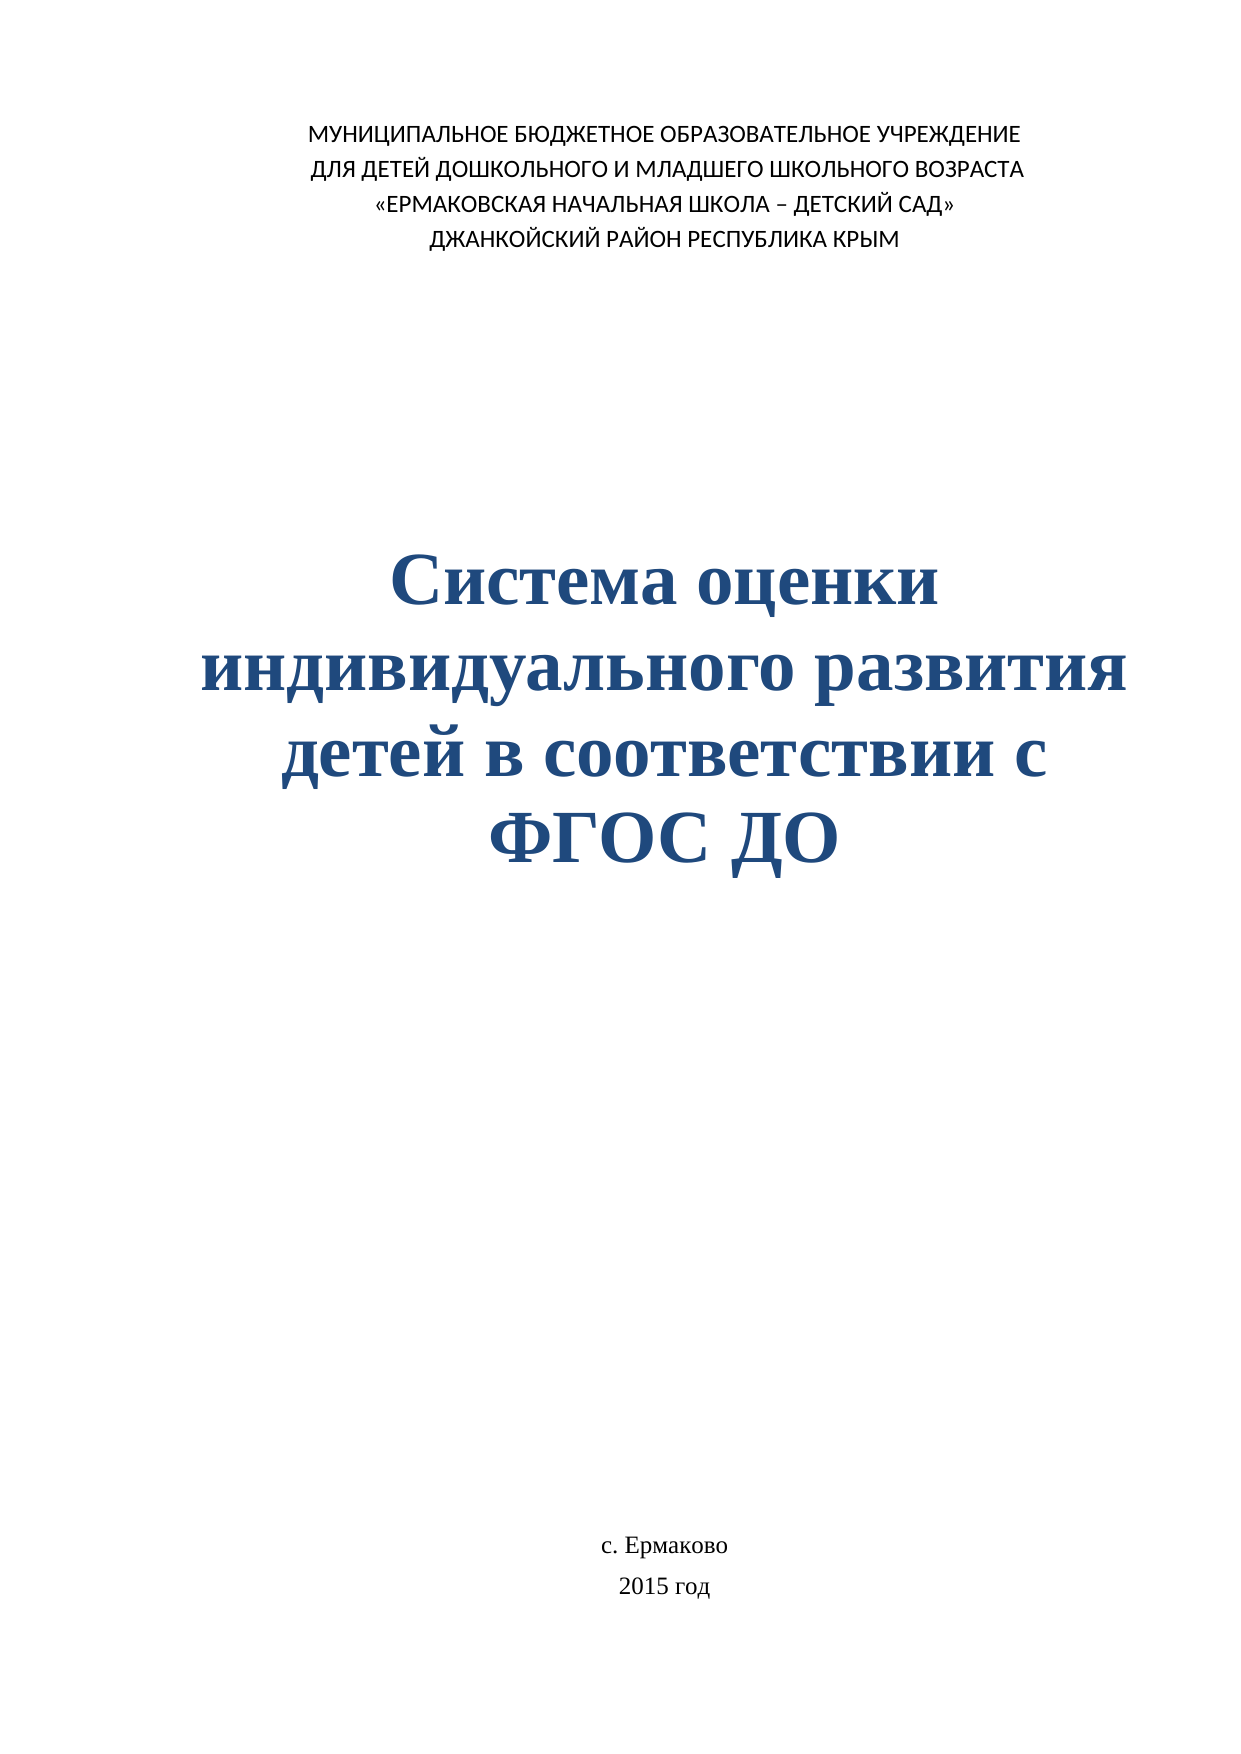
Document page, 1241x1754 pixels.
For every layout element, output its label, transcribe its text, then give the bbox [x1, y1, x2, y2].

text ДЛЯ ДЕТЕЙ ДОШКОЛЬНОГО И МЛАДШЕГО ШКОЛЬНОГО ВОЗРАСТА [177, 153, 1152, 184]
text Система оценки индивидуального развития детей в соответствии с ФГОС ДО [177, 534, 1152, 879]
text МУНИЦИПАЛЬНОЕ БЮДЖЕТНОЕ ОБРАЗОВАТЕЛЬНОЕ УЧРЕЖДЕНИЕ [177, 118, 1152, 149]
text ДЖАНКОЙСКИЙ РАЙОН РЕСПУБЛИКА КРЫМ [177, 223, 1152, 254]
text с. Ермаково [183, 1530, 1146, 1559]
text 2015 год [183, 1571, 1146, 1600]
text «ЕРМАКОВСКАЯ НАЧАЛЬНАЯ ШКОЛА – ДЕТСКИЙ САД» [177, 188, 1152, 219]
